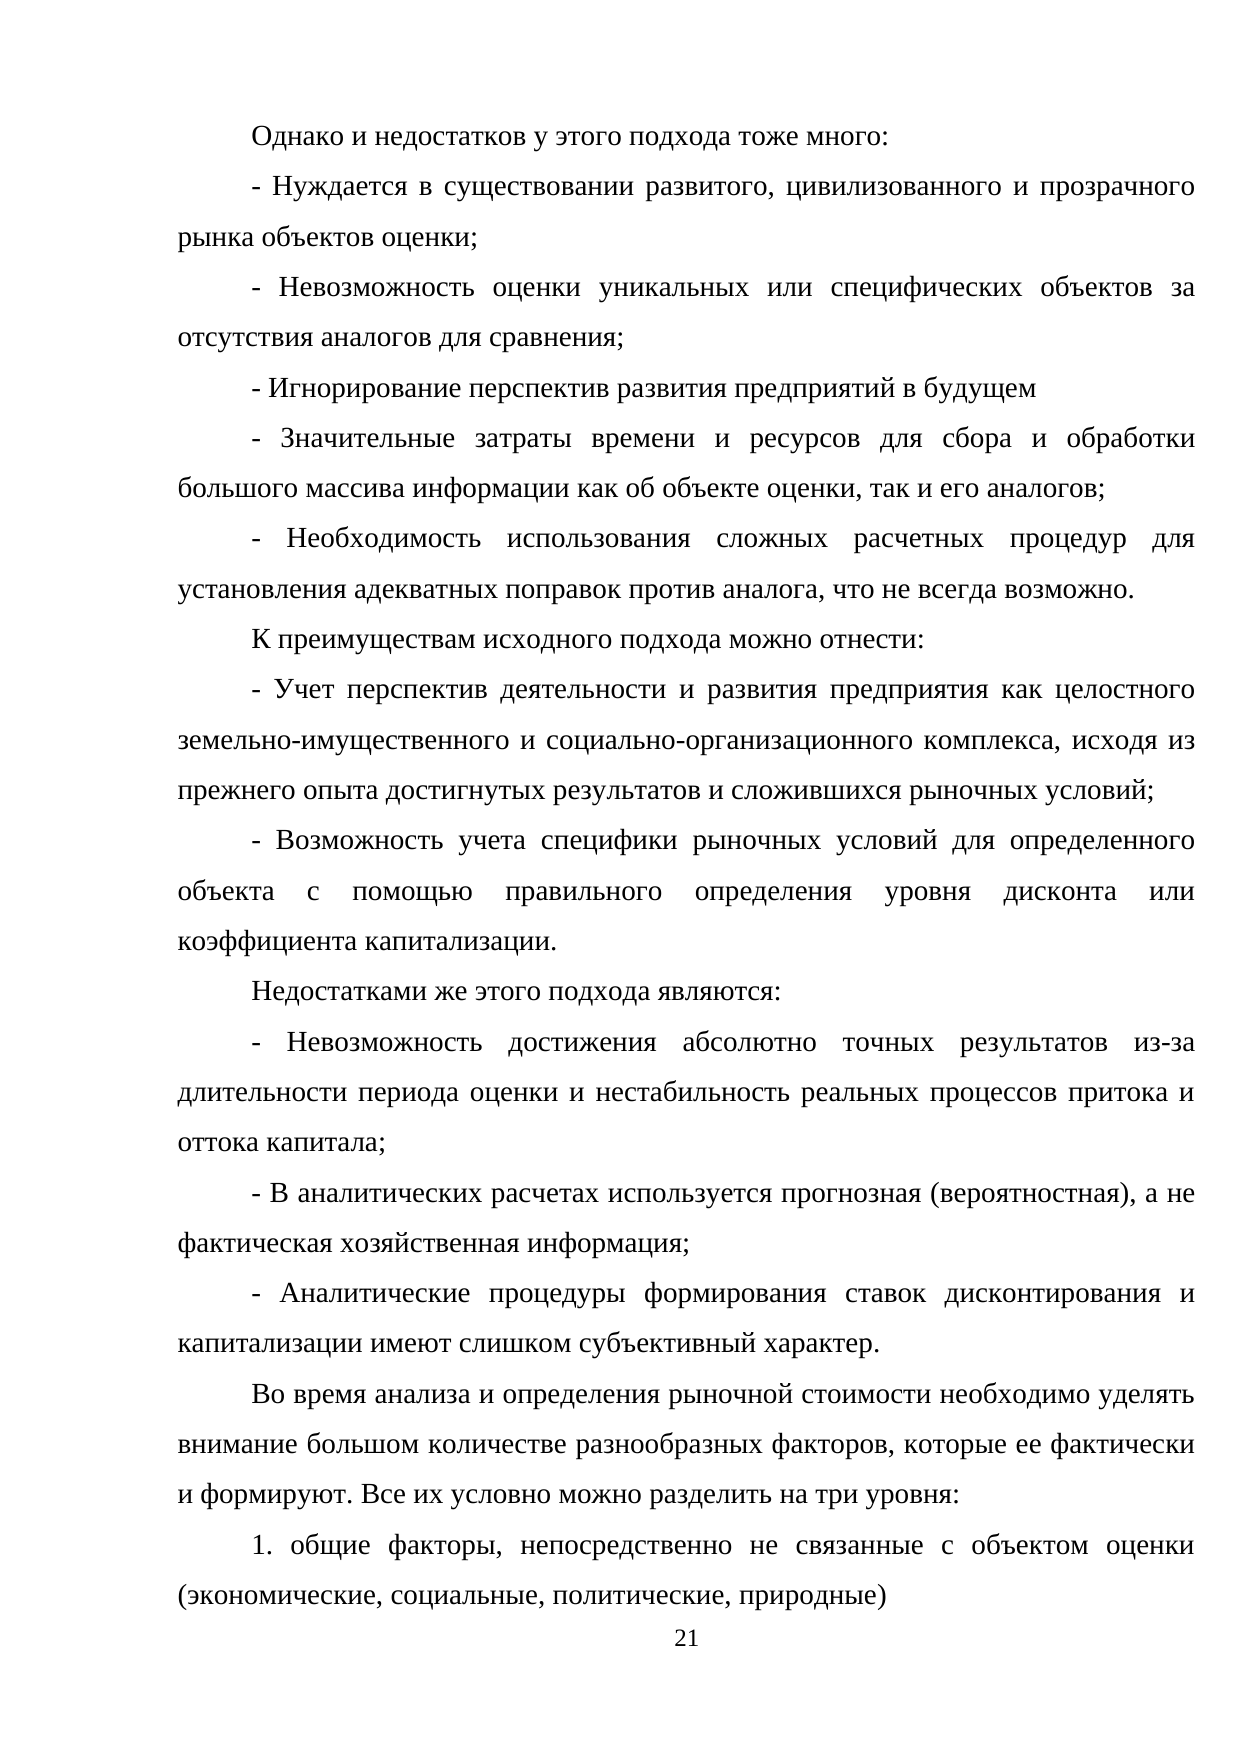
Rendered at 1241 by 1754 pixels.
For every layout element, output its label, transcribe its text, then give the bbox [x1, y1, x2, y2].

text - В аналитических расчетах используется прогнозная (вероятностная), а не фактическая хозяйственная информация; [177, 1175, 1196, 1258]
text - Необходимость использования сложных расчетных процедур для установления адекватных поправок против аналога, что не всегда возможно. [177, 521, 1196, 604]
text - Невозможность оценки уникальных или специфических объектов за отсутствия аналогов для сравнения; [177, 269, 1196, 353]
text Однако и недостатков у этого подхода тоже много: [177, 118, 1196, 152]
text - Возможность учета специфики рыночных условий для определенного объекта с помощью правильного определения уровня дисконта или коэффициента капитализации. [177, 822, 1196, 957]
text - Значительные затраты времени и ресурсов для сбора и обработки большого массива информации как об объекте оценки, так и его аналогов; [177, 420, 1196, 504]
text - Нуждается в существовании развитого, цивилизованного и прозрачного рынка объектов оценки; [177, 168, 1196, 252]
text - Невозможность достижения абсолютно точных результатов из-за длительности периода оценки и нестабильность реальных процессов притока и оттока капитала; [177, 1024, 1196, 1158]
text - Аналитические процедуры формирования ставок дисконтирования и капитализации имеют слишком субъективный характер. [177, 1275, 1196, 1359]
text К преимуществам исходного подхода можно отнести: [177, 621, 1196, 655]
text 1. общие факторы, непосредственно не связанные с объектом оценки (экономические, социальные, политические, природные) [177, 1527, 1196, 1611]
text - Игнорирование перспектив развития предприятий в будущем [177, 370, 1196, 403]
text - Учет перспектив деятельности и развития предприятия как целостного земельно-имущественного и социально-организационного комплекса, исходя из прежнего опыта достигнутых результатов и сложившихся рыночных условий; [177, 672, 1196, 806]
text Недостатками же этого подхода являются: [177, 973, 1196, 1007]
text Во время анализа и определения рыночной стоимости необходимо уделять внимание большом количестве разнообразных факторов, которые ее фактически и формируют. Все их условно можно разделить на три уровня: [177, 1376, 1196, 1510]
